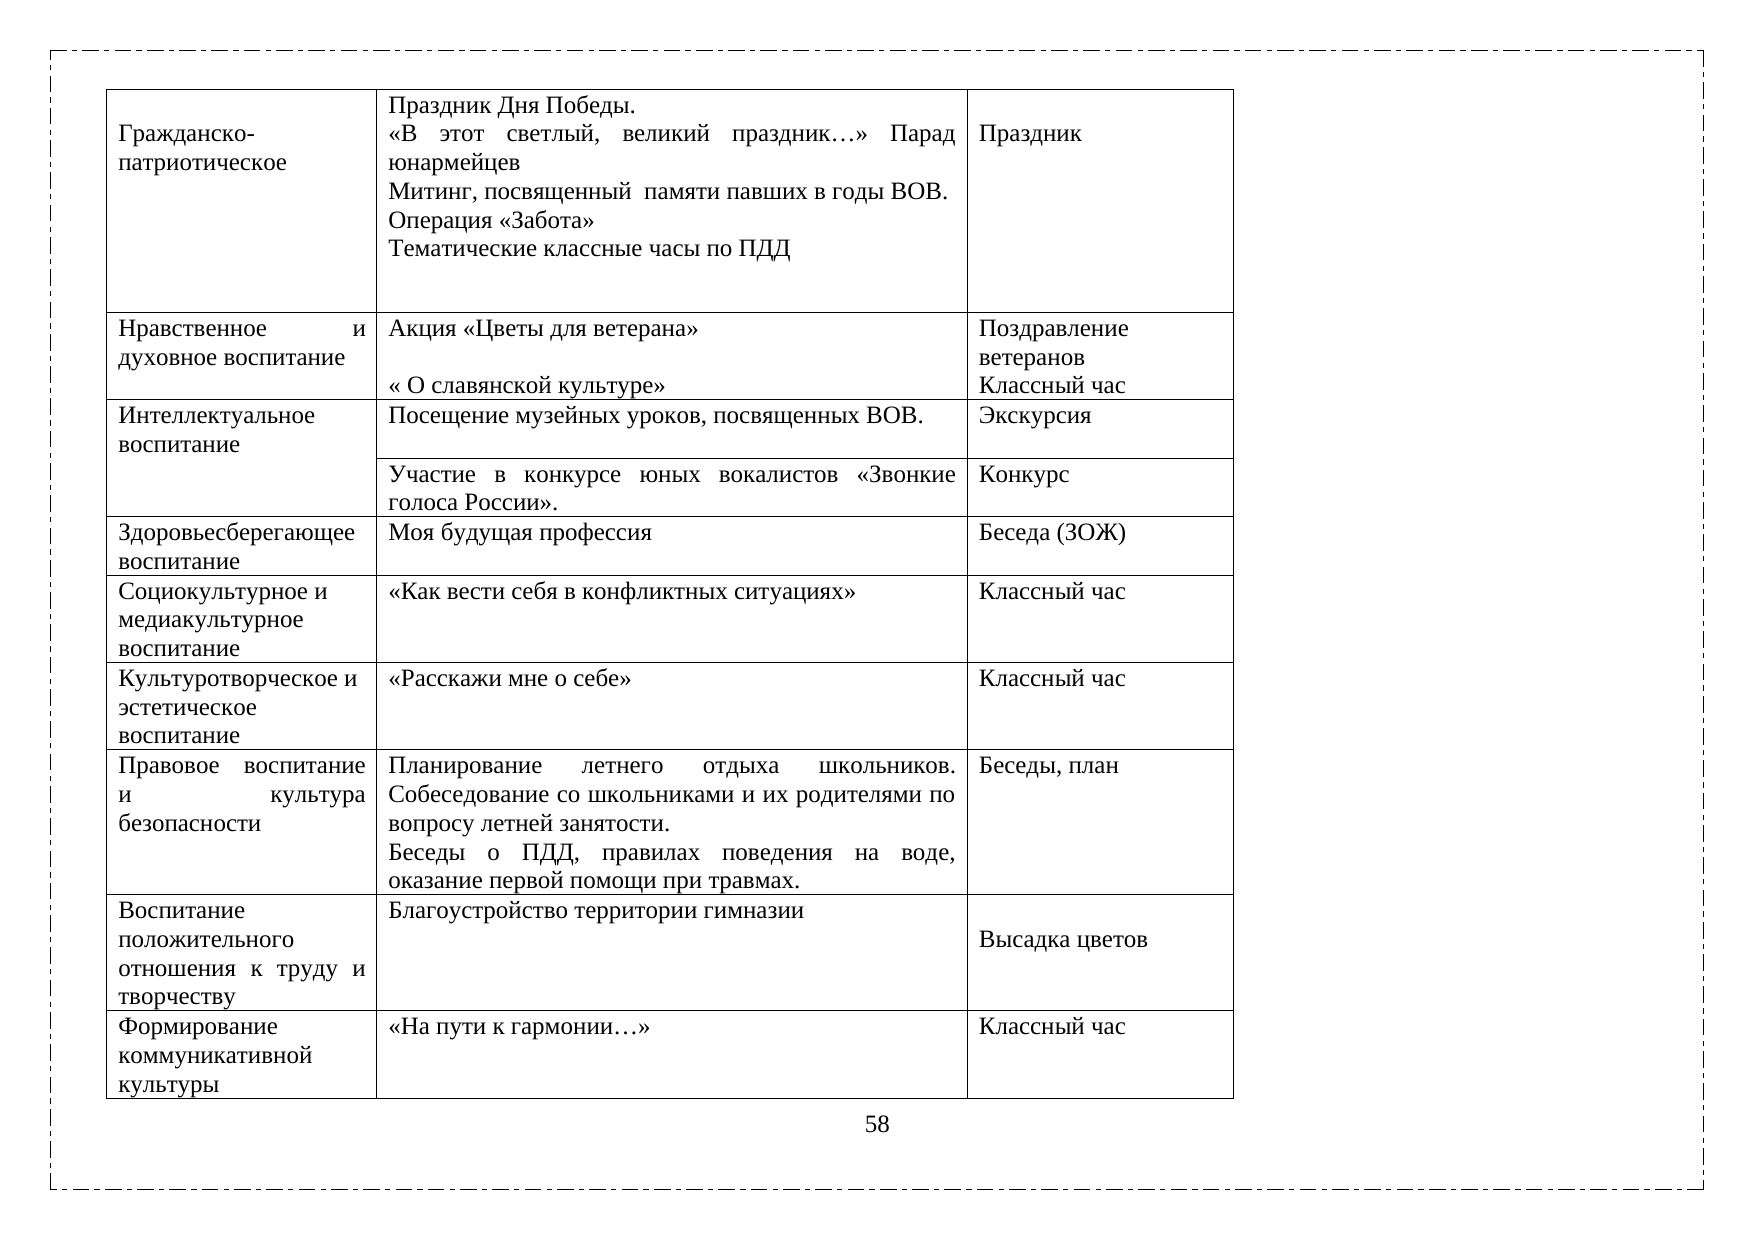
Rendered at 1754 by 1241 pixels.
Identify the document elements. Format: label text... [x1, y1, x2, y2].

table_cell Праздник Дня Победы. «В этот светлый, великий праздник…» Парад юнармейцев Митинг, посвященный памяти павших в годы ВОВ. Операция «Забота» Тематические классные часы по ПДД [377, 90, 967, 312]
table_cell Классный час [968, 663, 1233, 749]
table_cell Классный час [968, 1011, 1233, 1097]
table_cell Высадка цветов [968, 895, 1233, 1010]
table_cell Нравственное и духовное воспитание [107, 313, 376, 399]
table_cell Акция «Цветы для ветерана» « О славянской культуре» [377, 313, 967, 399]
table_cell «На пути к гармонии…» [377, 1011, 967, 1097]
table_cell Беседа (ЗОЖ) [968, 517, 1233, 575]
table_cell Культуротворческое и эстетическое воспитание [107, 663, 376, 749]
table_cell Посещение музейных уроков, посвященных ВОВ. [377, 400, 967, 458]
table_cell «Расскажи мне о себе» [377, 663, 967, 749]
table_cell Воспитание положительного отношения к труду и творчеству [107, 895, 376, 1010]
table_cell Классный час [968, 576, 1233, 662]
table_cell Формирование коммуникативной культуры [107, 1011, 376, 1097]
table_cell Социокультурное и медиакультурное воспитание [107, 576, 376, 662]
table_cell Благоустройство территории гимназии [377, 895, 967, 1010]
table_cell Поздравление ветеранов Классный час [968, 313, 1233, 399]
table_cell Экскурсия [968, 400, 1233, 458]
table_cell Интеллектуальное воспитание [107, 400, 376, 516]
table_cell Планирование летнего отдыха школьников. Собеседование со школьниками и их родителями по вопросу летней занятости. Беседы о ПДД, правилах поведения на воде, оказание первой помощи при травмах. [377, 750, 967, 894]
table_cell Гражданско-патриотическое [107, 90, 376, 312]
table_cell «Как вести себя в конфликтных ситуациях» [377, 576, 967, 662]
table_cell Правовое воспитание и культура безопасности [107, 750, 376, 894]
table_cell Участие в конкурсе юных вокалистов «Звонкие голоса России». [377, 459, 967, 516]
table_cell Здоровьесберегающее воспитание [107, 517, 376, 575]
table_cell Моя будущая профессия [377, 517, 967, 575]
table_cell Праздник [968, 90, 1233, 312]
table_cell Конкурс [968, 459, 1233, 516]
table_cell Беседы, план [968, 750, 1233, 894]
